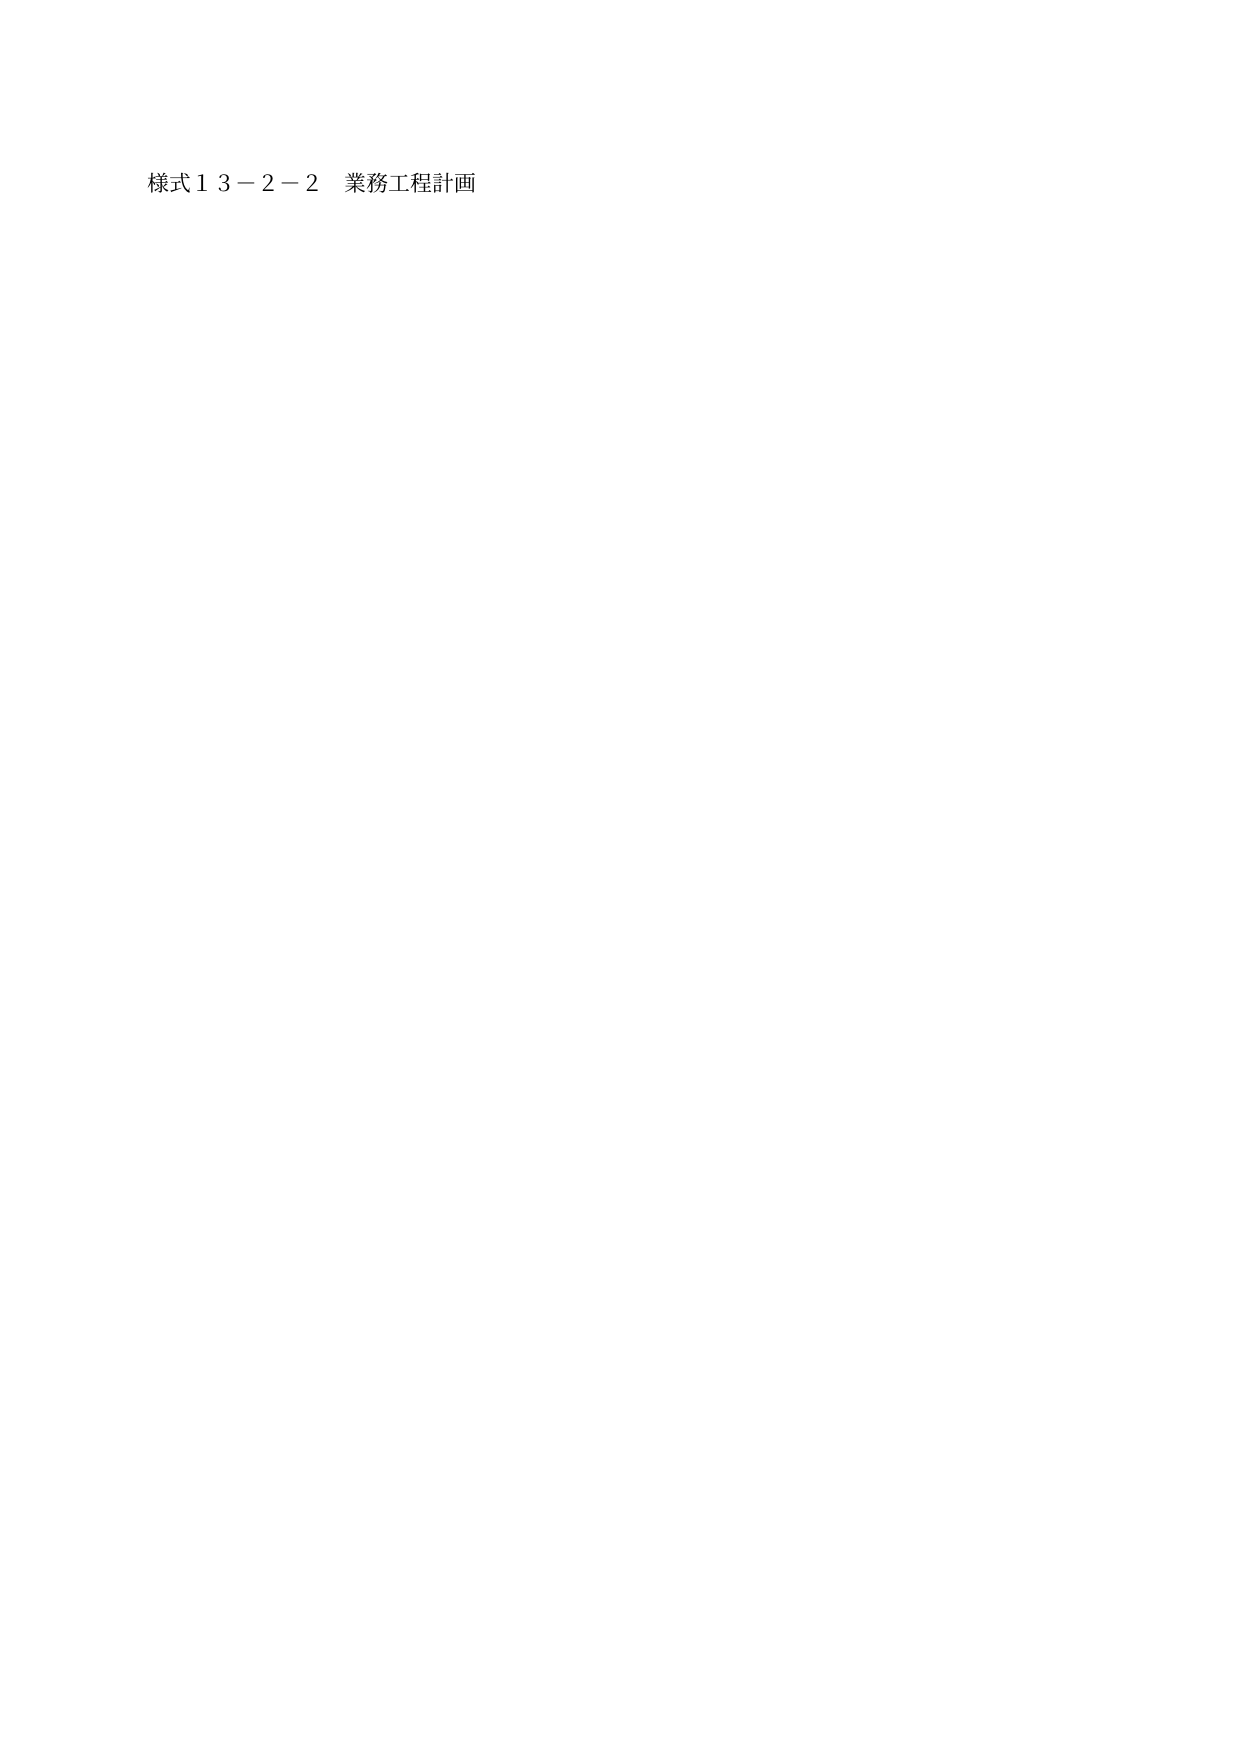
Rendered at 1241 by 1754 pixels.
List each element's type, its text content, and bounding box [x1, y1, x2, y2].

subtitle 様式１３－２－２ 業務工程計画 [148, 164, 1092, 200]
